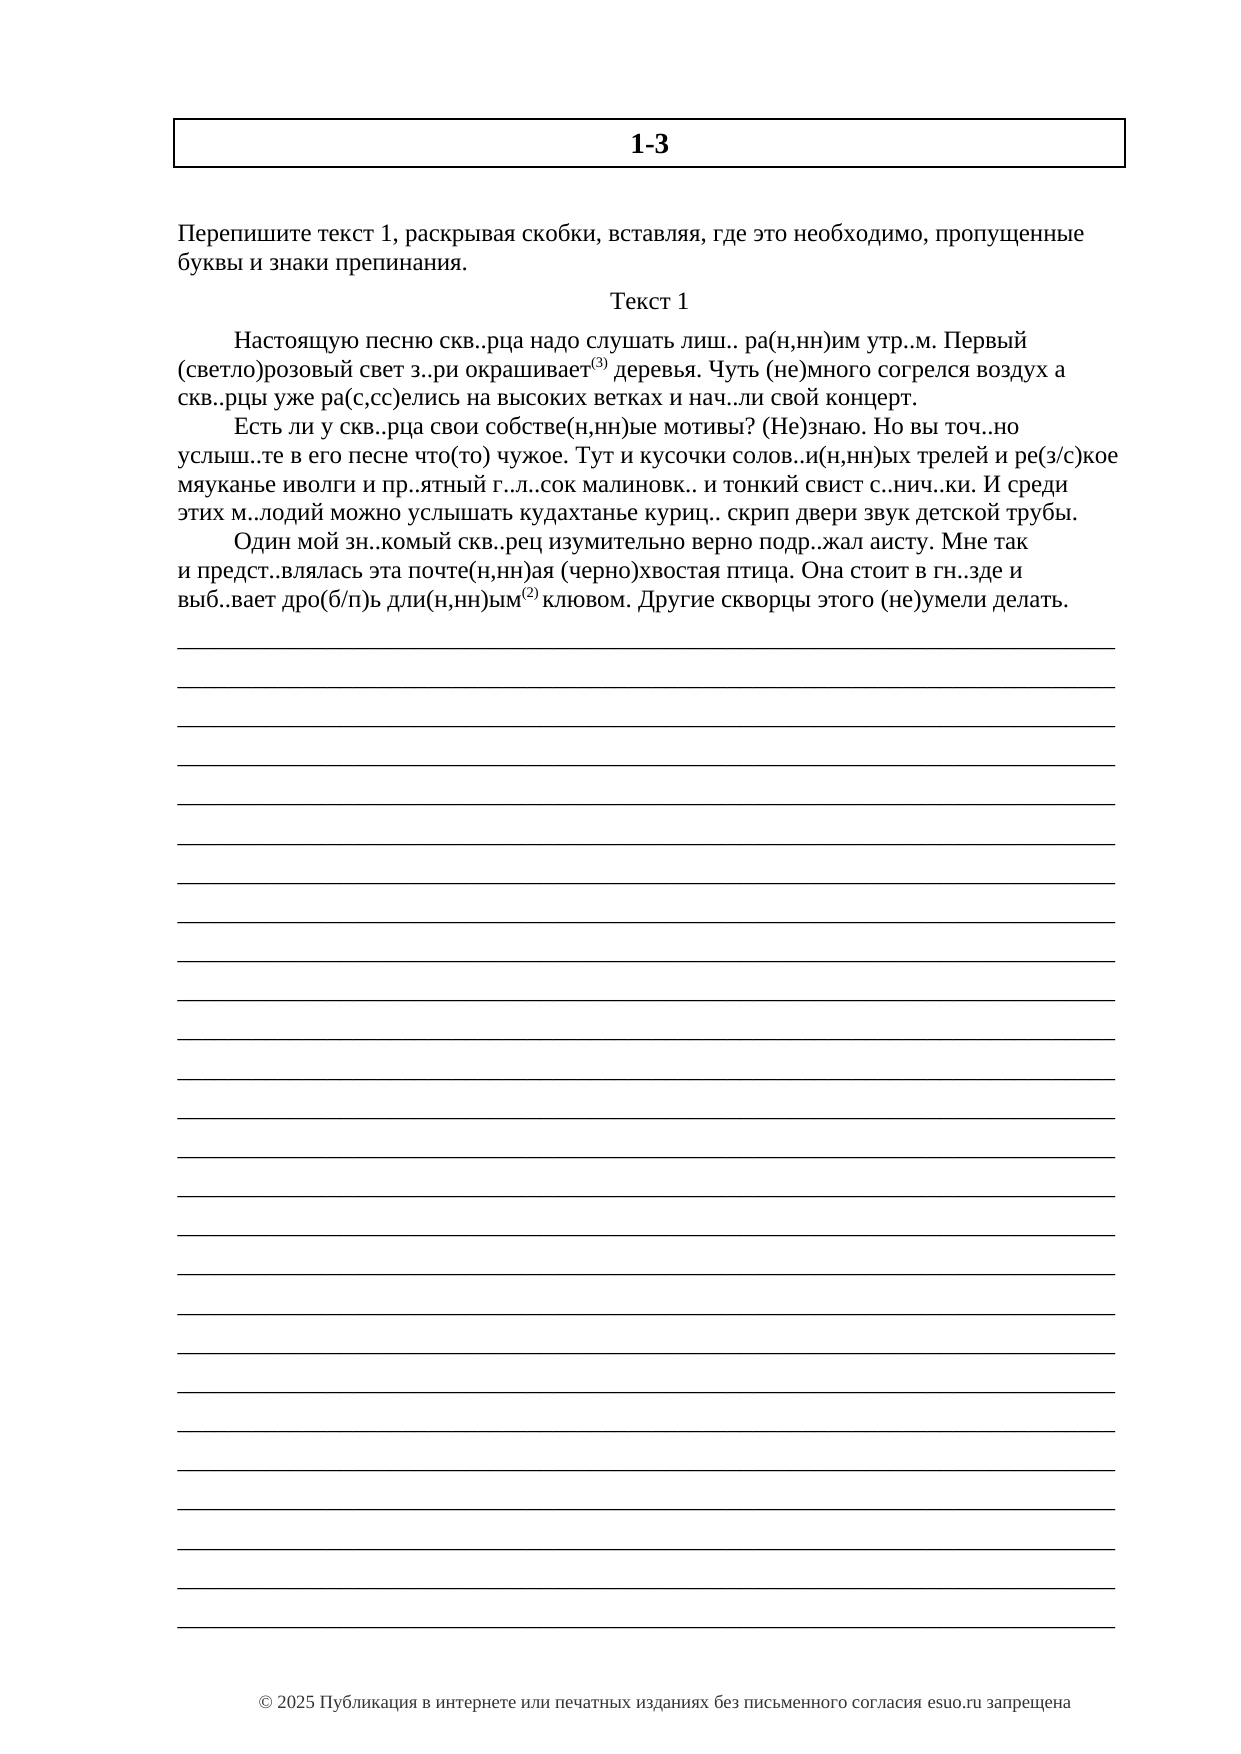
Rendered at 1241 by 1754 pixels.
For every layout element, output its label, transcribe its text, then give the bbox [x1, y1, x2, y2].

text ___________________________________________________________________________ [177, 1289, 1122, 1317]
text ___________________________________________________________________________ [177, 1484, 1122, 1513]
text ___________________________________________________________________________ [177, 1249, 1122, 1278]
text ___________________________________________________________________________ [177, 740, 1122, 769]
text Настоящую песню скв..рца надо слушать лиш.. ра(н,нн)им утр..м. Первый (светло)розовый свет з..ри окрашивает(3) деревья. Чуть (не)много согрелся воздух а скв..рцы уже ра(с,сс)елись на высоких ветках и нач..ли свой концерт. Есть ли у скв..рца свои собстве(н,нн)ые мотивы? (Не)знаю. Но вы точ..но услыш..те в его песне что(то) чужое. Тут и кусочки солов..и(н,нн)ых трелей и ре(з/с)кое мяуканье иволги и пр..ятный г..л..сок малиновк.. и тонкий свист с..нич..ки. И среди этих м..лодий можно услышать кудахтанье куриц.. скрип двери звук детской трубы. Один мой зн..комый скв..рец изумительно верно подр..жал аисту. Мне так и предст..влялась эта почте(н,нн)ая (черно)хвостая птица. Она стоит в гн..зде и выб..вает дро(б/п)ь дли(н,нн)ым(2) клювом. Другие скворцы этого (не)умели делать. [177, 325, 1122, 612]
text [177, 1563, 1122, 1592]
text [177, 1524, 1122, 1552]
text ___________________________________________________________________________ [177, 1171, 1122, 1200]
text ___________________________________________________________________________ [177, 858, 1122, 887]
text Текст 1 [177, 286, 1122, 314]
text ___________________________________________________________________________ [177, 1445, 1122, 1474]
text ___________________________________________________________________________ [177, 1093, 1122, 1122]
text ___________________________________________________________________________ [177, 1014, 1122, 1043]
text ___________________________________________________________________________ [177, 1132, 1122, 1161]
subtitle 1-3 [175, 120, 1124, 166]
text ___________________________________________________________________________ [177, 1210, 1122, 1239]
text ___________________________________________________________________________ [177, 936, 1122, 965]
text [177, 1602, 1122, 1631]
text ___________________________________________________________________________ [177, 779, 1122, 808]
text ___________________________________________________________________________ [177, 819, 1122, 847]
text ___________________________________________________________________________ [177, 1054, 1122, 1082]
text ___________________________________________________________________________ [177, 1367, 1122, 1396]
text ___________________________________________________________________________ [177, 662, 1122, 691]
text ___________________________________________________________________________ [177, 623, 1122, 652]
text ___________________________________________________________________________ [177, 701, 1122, 730]
text ___________________________________________________________________________ [177, 975, 1122, 1004]
text ___________________________________________________________________________ [177, 1328, 1122, 1357]
text ___________________________________________________________________________ [177, 1406, 1122, 1435]
text ___________________________________________________________________________ [177, 897, 1122, 926]
text Перепишите текст 1, раскрывая скобки, вставляя, где это необходимо, пропущенные буквы и знаки препинания. [177, 218, 1122, 275]
